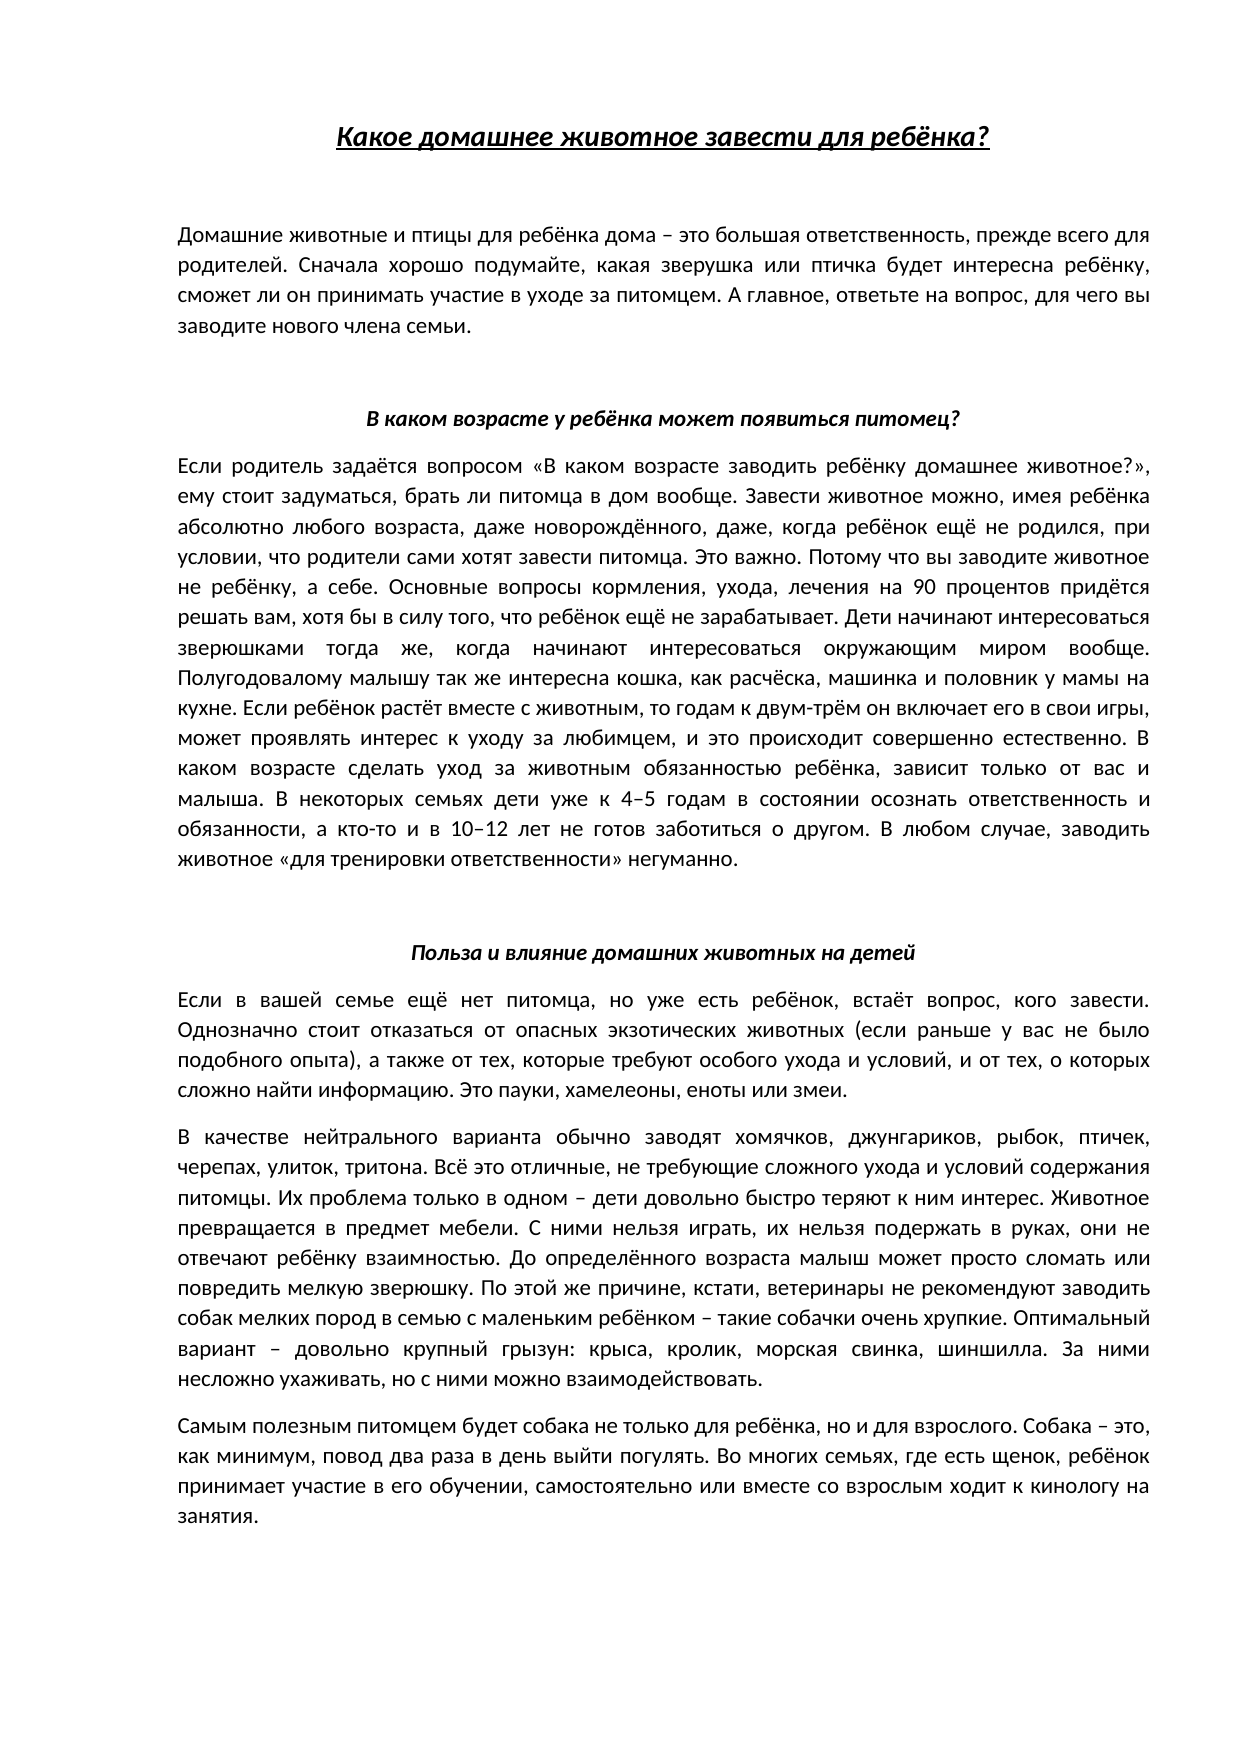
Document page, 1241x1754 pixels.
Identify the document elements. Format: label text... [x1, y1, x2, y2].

text Если в вашей семье ещё нет питомца, но уже есть ребёнок, встаёт вопрос, кого завести. Однозначно стоит отказаться от опасных экзотических животных (если раньше у вас не было подобного опыта), а также от тех, которые требуют особого ухода и условий, и от тех, о которых сложно найти информацию. Это пауки, хамелеоны, еноты или змеи. [177, 985, 1152, 1103]
text В каком возрасте у ребёнка может появиться питомец? [177, 404, 1152, 432]
text Самым полезным питомцем будет собака не только для ребёнка, но и для взрослого. Собака – это, как минимум, повод два раза в день выйти погулять. Во многих семьях, где есть щенок, ребёнок принимает участие в его обучении, самостоятельно или вместе со взрослым ходит к кинологу на занятия. [177, 1411, 1152, 1529]
text Польза и влияние домашних животных на детей [177, 938, 1152, 966]
text Домашние животные и птицы для ребёнка дома – это большая ответственность, прежде всего для родителей. Сначала хорошо подумайте, какая зверушка или птичка будет интересна ребёнку, сможет ли он принимать участие в уходе за питомцем. А главное, ответьте на вопрос, для чего вы заводите нового члена семьи. [177, 220, 1152, 339]
text Если родитель задаётся вопросом «В каком возрасте заводить ребёнку домашнее животное?», ему стоит задуматься, брать ли питомца в дом вообще. Завести животное можно, имея ребёнка абсолютно любого возраста, даже новорождённого, даже, когда ребёнок ещё не родился, при условии, что родители сами хотят завести питомца. Это важно. Потому что вы заводите животное не ребёнку, а себе. Основные вопросы кормления, ухода, лечения на 90 процентов придётся решать вам, хотя бы в силу того, что ребёнок ещё не зарабатывает. Дети начинают интересоваться зверюшками тогда же, когда начинают интересоваться окружающим миром вообще. Полугодовалому малышу так же интересна кошка, как расчёска, машинка и половник у мамы на кухне. Если ребёнок растёт вместе с животным, то годам к двум-трём он включает его в свои игры, может проявлять интерес к уходу за любимцем, и это происходит совершенно естественно. В каком возрасте сделать уход за животным обязанностью ребёнка, зависит только от вас и малыша. В некоторых семьях дети уже к 4–5 годам в состоянии осознать ответственность и обязанности, а кто-то и в 10–12 лет не готов заботиться о другом. В любом случае, заводить животное «для тренировки ответственности» негуманно. [177, 451, 1152, 872]
text Какое домашнее животное завести для ребёнка? [177, 118, 1152, 154]
text В качестве нейтрального варианта обычно заводят хомячков, джунгариков, рыбок, птичек, черепах, улиток, тритона. Всё это отличные, не требующие сложного ухода и условий содержания питомцы. Их проблема только в одном – дети довольно быстро теряют к ним интерес. Животное превращается в предмет мебели. С ними нельзя играть, их нельзя подержать в руках, они не отвечают ребёнку взаимностью. До определённого возраста малыш может просто сломать или повредить мелкую зверюшку. По этой же причине, кстати, ветеринары не рекомендуют заводить собак мелких пород в семью с маленьким ребёнком – такие собачки очень хрупкие. Оптимальный вариант – довольно крупный грызун: крыса, кролик, морская свинка, шиншилла. За ними несложно ухаживать, но с ними можно взаимодействовать. [177, 1122, 1152, 1392]
